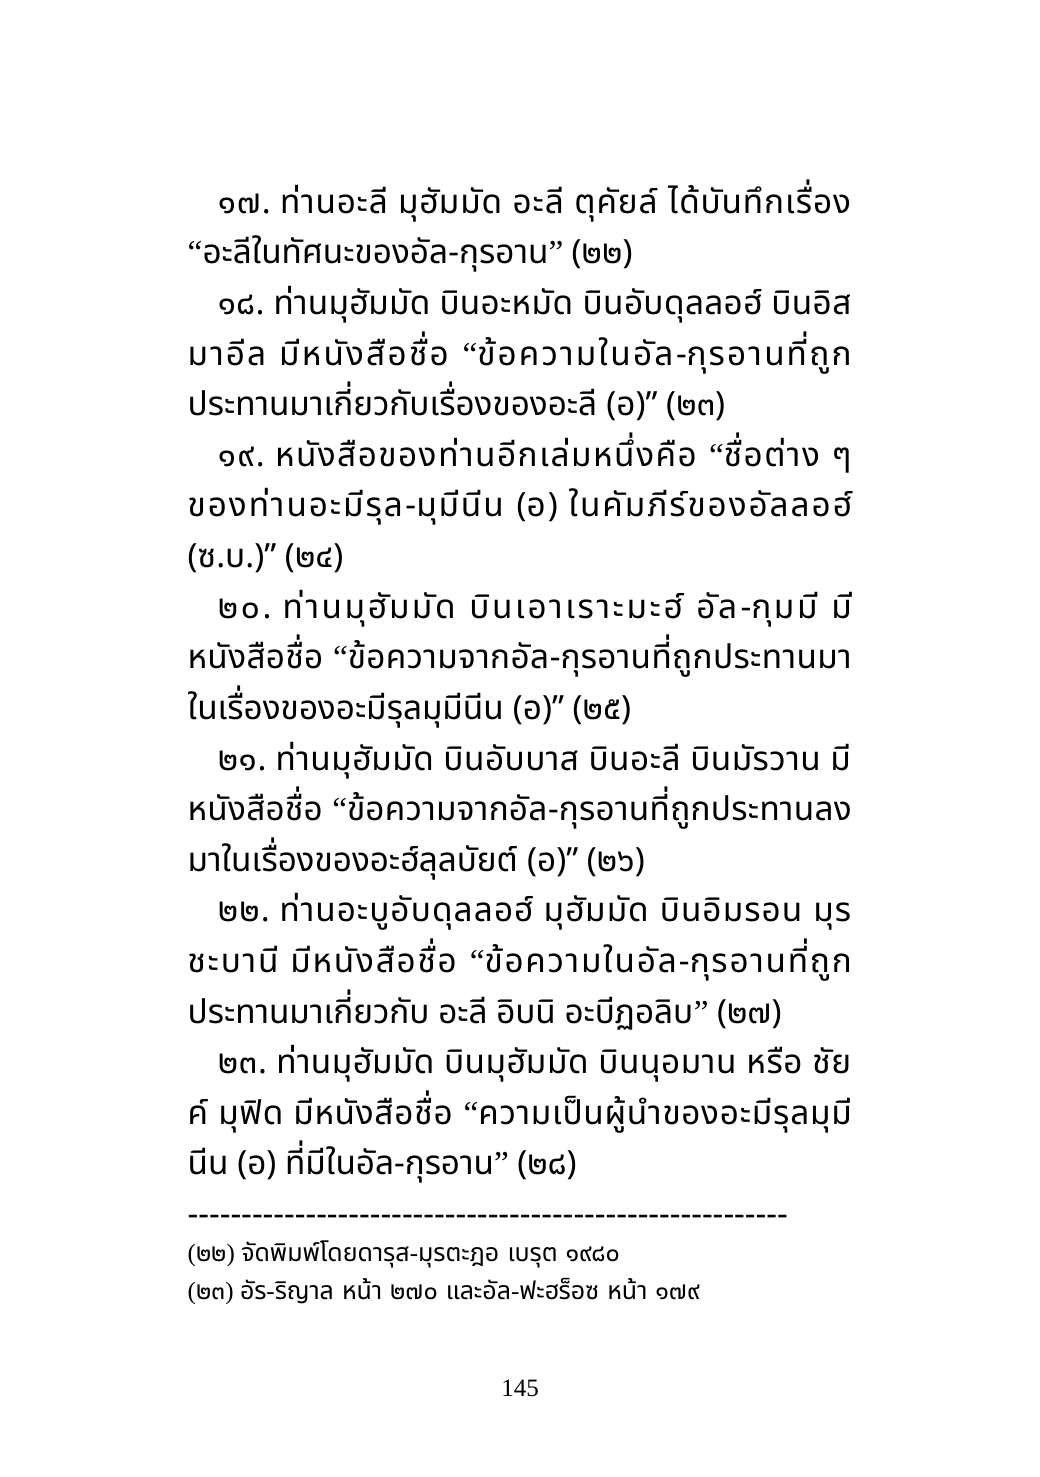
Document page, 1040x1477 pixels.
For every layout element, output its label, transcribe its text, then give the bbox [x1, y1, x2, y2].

text (๒๒) จัดพิมพ์โดยดารุส-มุรตะฎอ เบรุต ๑๙๘๐ [187, 1235, 852, 1273]
text ๒๑. ท่านมุฮัมมัด บินอับบาส บินอะลี บินมัรวาน มีหนังสือชื่อ “ข้อความจากอัล-กุรอานที่ถูกประทานลงมาในเรื่องของอะฮ์ลุลบัยต์ (อ)” (๒๖) [187, 734, 852, 886]
text ๑๙. หนังสือของท่านอีกเล่มหนึ่งคือ “ชื่อต่าง ๆ ของท่านอะมีรุล-มุมีนีน (อ) ในคัมภีร์ของอัลลอฮ์ (ซ.บ.)” (๒๔) [187, 431, 852, 582]
text ๒๓. ท่านมุฮัมมัด บินมุฮัมมัด บินนุอมาน หรือ ชัยค์ มุฟิด มีหนังสือชื่อ “ความเป็นผู้นำของอะมีรุลมุมีนีน (อ) ที่มีในอัล-กุรอาน” (๒๘) [187, 1038, 852, 1190]
text ๑๗. ท่านอะลี มุฮัมมัด อะลี ตุคัยล์ ได้บันทึกเรื่อง “อะลีในทัศนะของอัล-กุรอาน” (๒๒) [187, 177, 852, 279]
text ๒๐. ท่านมุฮัมมัด บินเอาเราะมะฮ์ อัล-กุมมี มีหนังสือชื่อ “ข้อความจากอัล-กุรอานที่ถูกประทานมาในเรื่องของอะมีรุลมุมีนีน (อ)” (๒๕) [187, 582, 852, 734]
text ๑๘. ท่านมุฮัมมัด บินอะหมัด บินอับดุลลอฮ์ บินอิสมาอีล มีหนังสือชื่อ “ข้อความในอัล-กุรอานที่ถูกประทานมาเกี่ยวกับเรื่องของอะลี (อ)” (๒๓) [187, 279, 852, 431]
text ๒๒. ท่านอะบูอับดุลลอฮ์ มุฮัมมัด บินอิมรอน มุร ชะบานี มีหนังสือชื่อ “ข้อความในอัล-กุรอานที่ถูกประทานมาเกี่ยวกับ อะลี อิบนิ อะบีฏอลิบ” (๒๗) [187, 886, 852, 1038]
text (๒๓) อัร-ริญาล หน้า ๒๗๐ และอัล-ฟะฮร็อซ หน้า ๑๗๙ [187, 1273, 852, 1311]
text -------------------------------------------------------- [187, 1190, 852, 1235]
